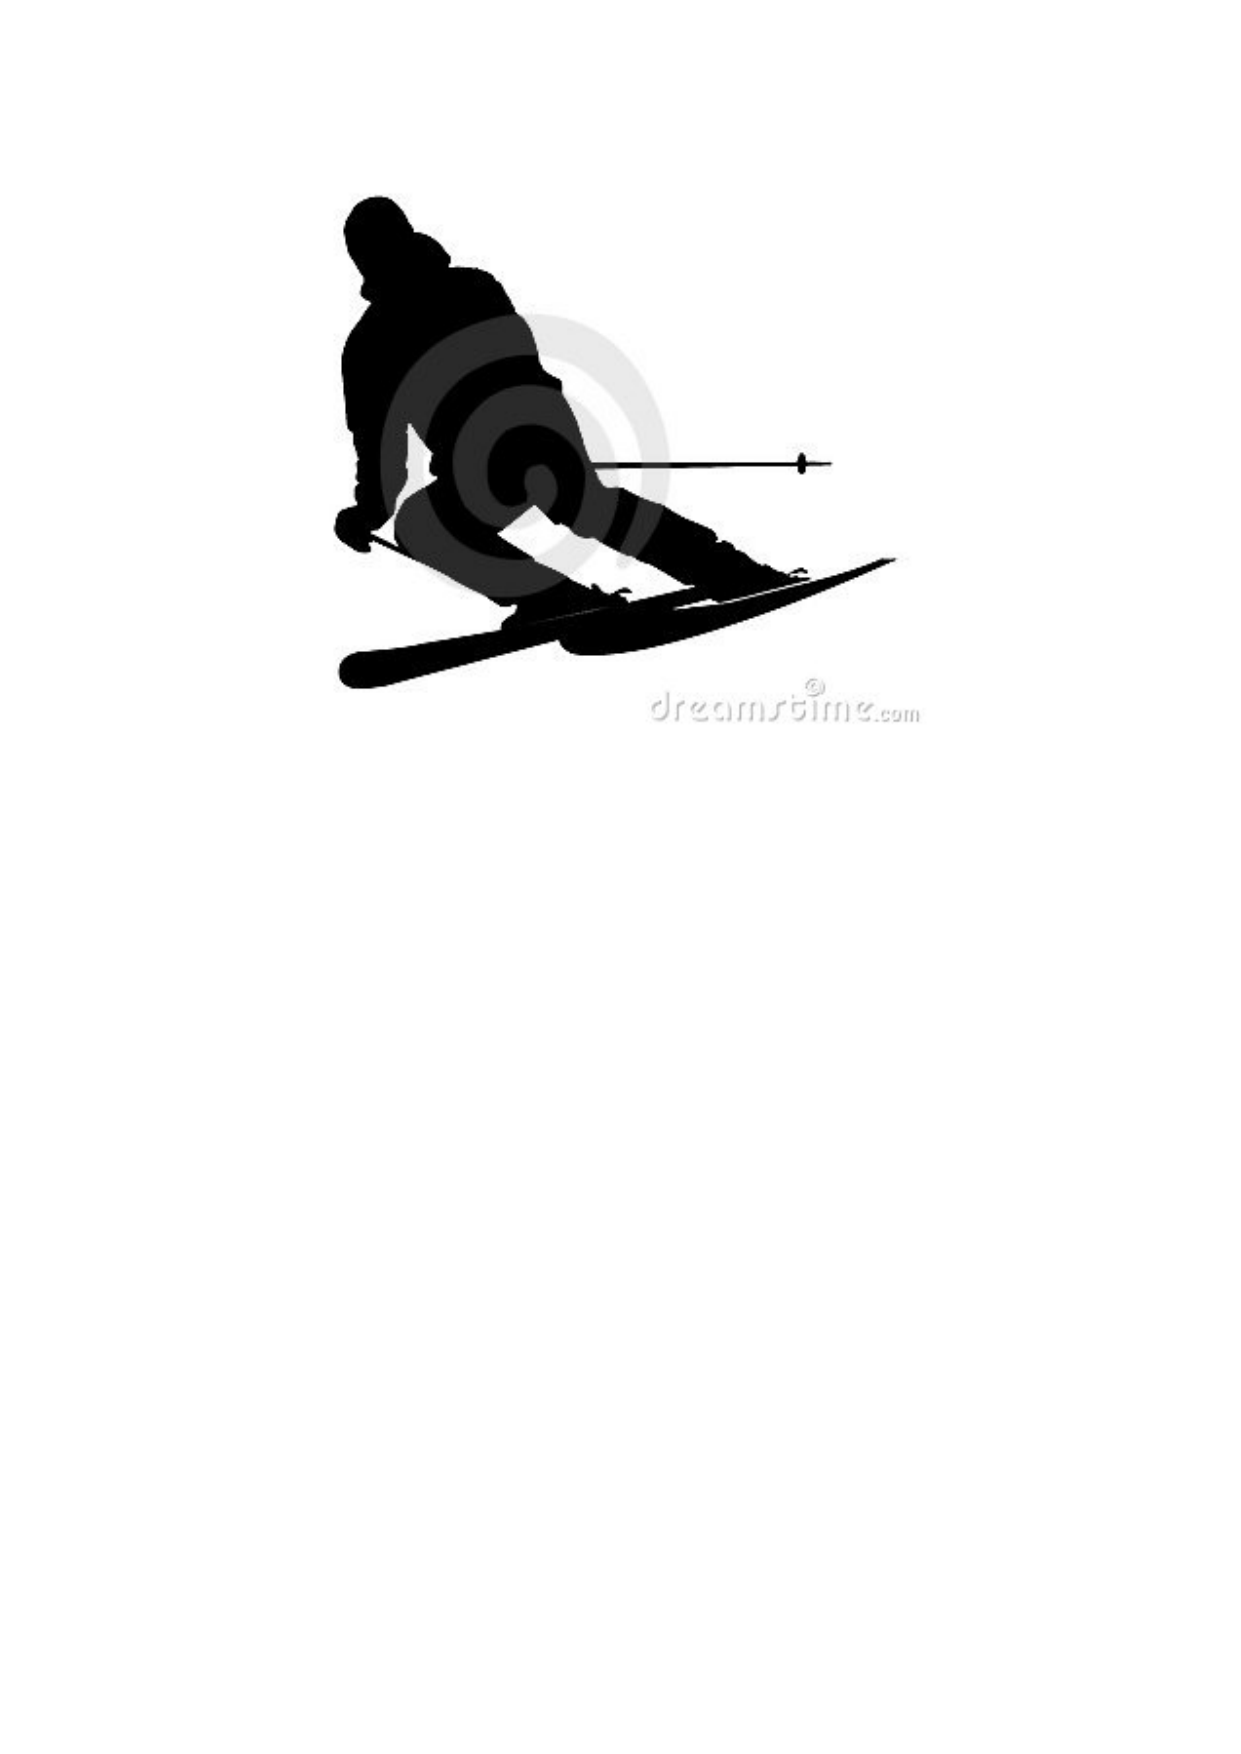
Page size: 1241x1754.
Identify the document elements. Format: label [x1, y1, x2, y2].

picture [147, 147, 927, 732]
